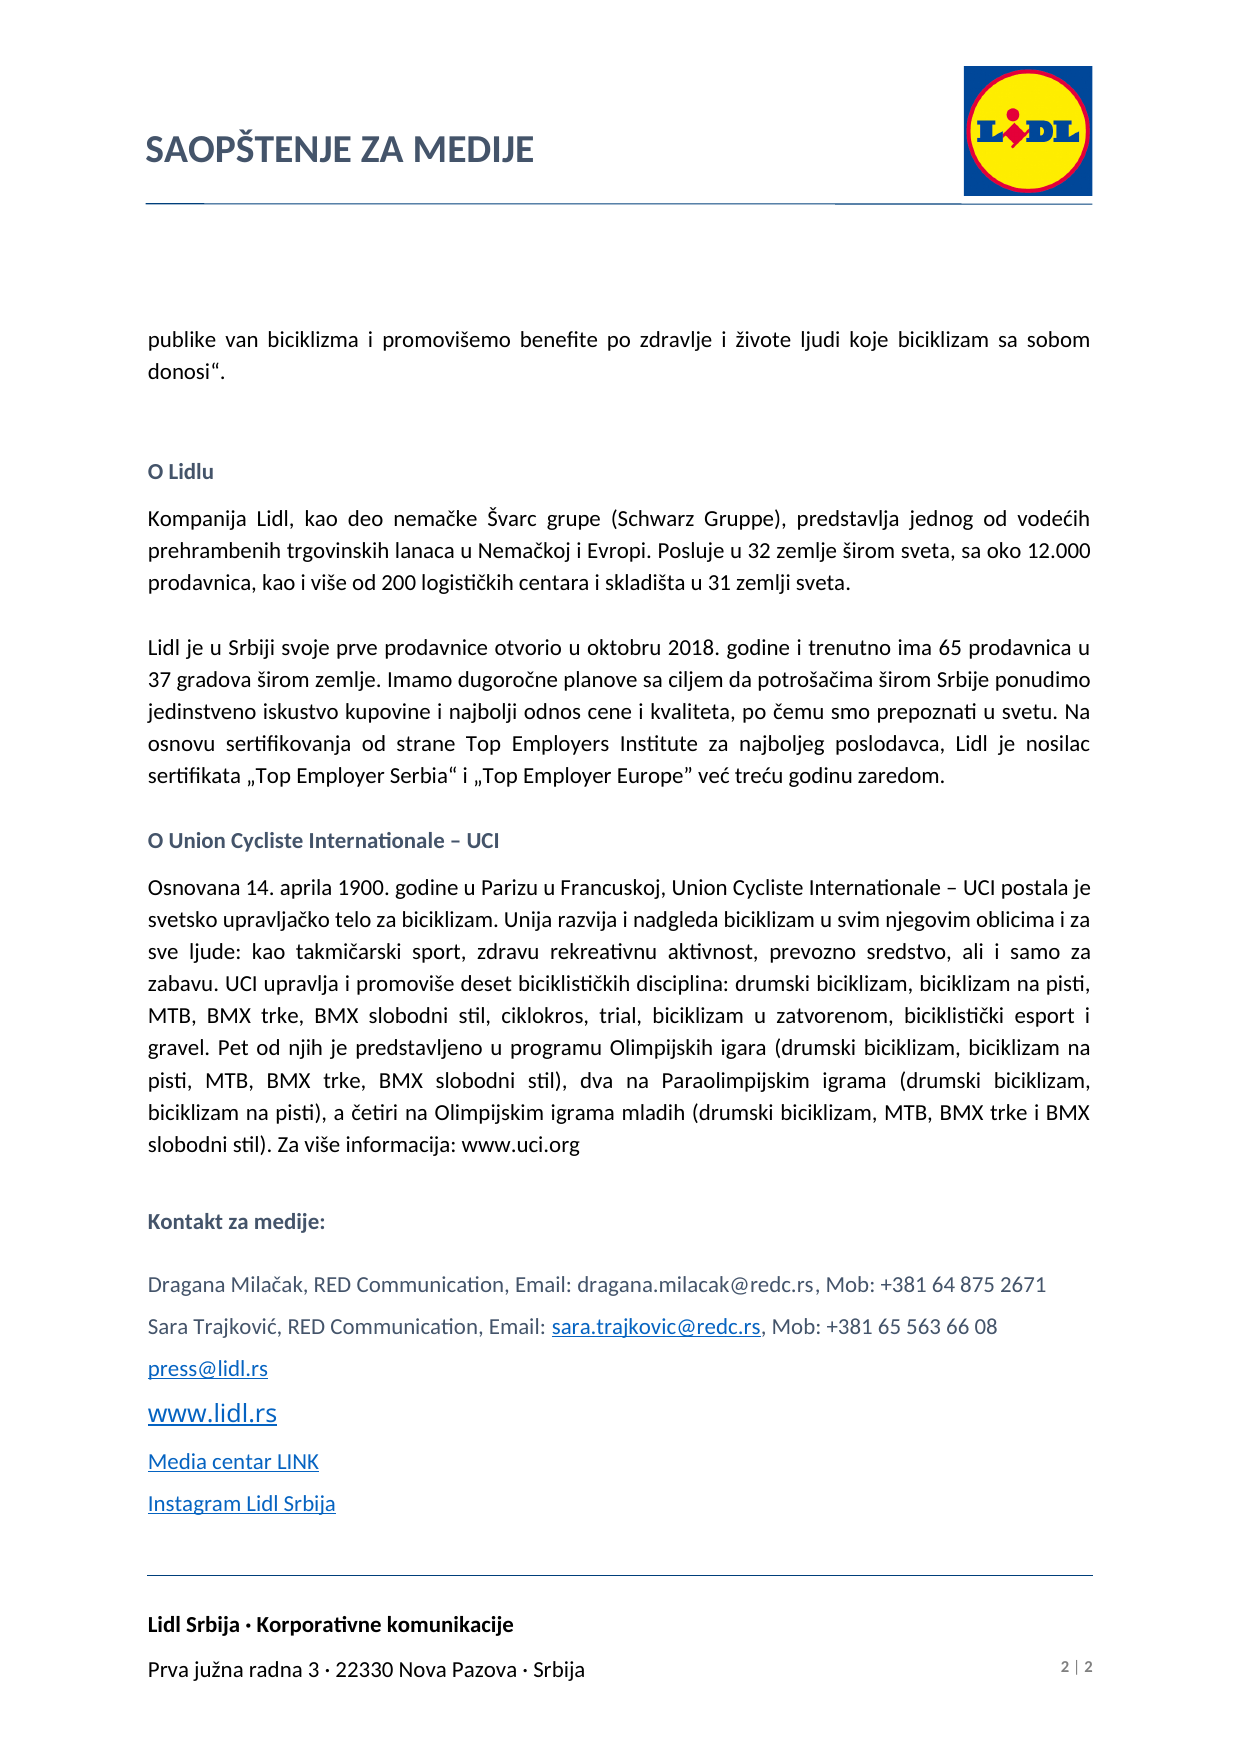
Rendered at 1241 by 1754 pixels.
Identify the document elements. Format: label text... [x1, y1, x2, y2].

text Kompanija Lidl, kao deo nemačke Švarc grupe (Schwarz Gruppe), predstavlja jednog od vodećih prehrambenih trgovinskih lanaca u Nemačkoj i Evropi. Posluje u 32 zemlje širom sveta, sa oko 12.000 prodavnica, kao i više od 200 logističkih centara i skladišta u 31 zemlji sveta. [148, 504, 1092, 596]
text Instagram Lidl Srbija [148, 1489, 1092, 1517]
text www.lidl.rs [148, 1396, 1092, 1430]
picture [963, 66, 1093, 196]
text Osnovana 14. aprila 1900. godine u Parizu u Francuskoj, Union Cycliste Internationale – UCI postala je svetsko upravljačko telo za biciklizam. Unija razvija i nadgleda biciklizam u svim njegovim oblicima i za sve ljude: kao takmičarski sport, zdravu rekreativnu aktivnost, prevozno sredstvo, ali i samo za zabavu. UCI upravlja i promoviše deset biciklističkih disciplina: drumski biciklizam, biciklizam na pisti, MTB, BMX trke, BMX slobodni stil, ciklokros, trial, biciklizam u zatvorenom, biciklistički esport i gravel. Pet od njih je predstavljeno u programu Olimpijskih igara (drumski biciklizam, biciklizam na pisti, MTB, BMX trke, BMX slobodni stil), dva na Paraolimpijskim igrama (drumski biciklizam, biciklizam na pisti), a četiri na Olimpijskim igrama mladih (drumski biciklizam, MTB, BMX trke i BMX slobodni stil). Za više informacija: www.uci.org [148, 873, 1092, 1158]
text O Union Cycliste Internationale – UCI [148, 826, 1092, 854]
text Media centar LINK [148, 1447, 1092, 1475]
text Dragana Milačak, RED Communication, Email: dragana.milacak@redc.rs, Mob: +381 64 875 2671 [148, 1270, 1092, 1298]
text press@lidl.rs [148, 1354, 1092, 1382]
text Sara Trajković, RED Communication, Email: sara.trajkovic@redc.rs, Mob: +381 65 563 66 08 [148, 1312, 1092, 1340]
text O Lidlu [148, 457, 1092, 485]
text Lidl je u Srbiji svoje prve prodavnice otvorio u oktobru 2018. godine i trenutno ima 65 prodavnica u 37 gradova širom zemlje. Imamo dugoročne planove sa ciljem da potrošačima širom Srbije ponudimo jedinstveno iskustvo kupovine i najbolji odnos cene i kvaliteta, po čemu smo prepoznati u svetu. Na osnovu sertifikovanja od strane Top Employers Institute za najboljeg poslodavca, Lidl je nosilac sertifikata „Top Employer Serbia“ i „Top Employer Europe” već treću godinu zaredom. [148, 633, 1092, 789]
text Kontakt za medije: [148, 1207, 1092, 1235]
